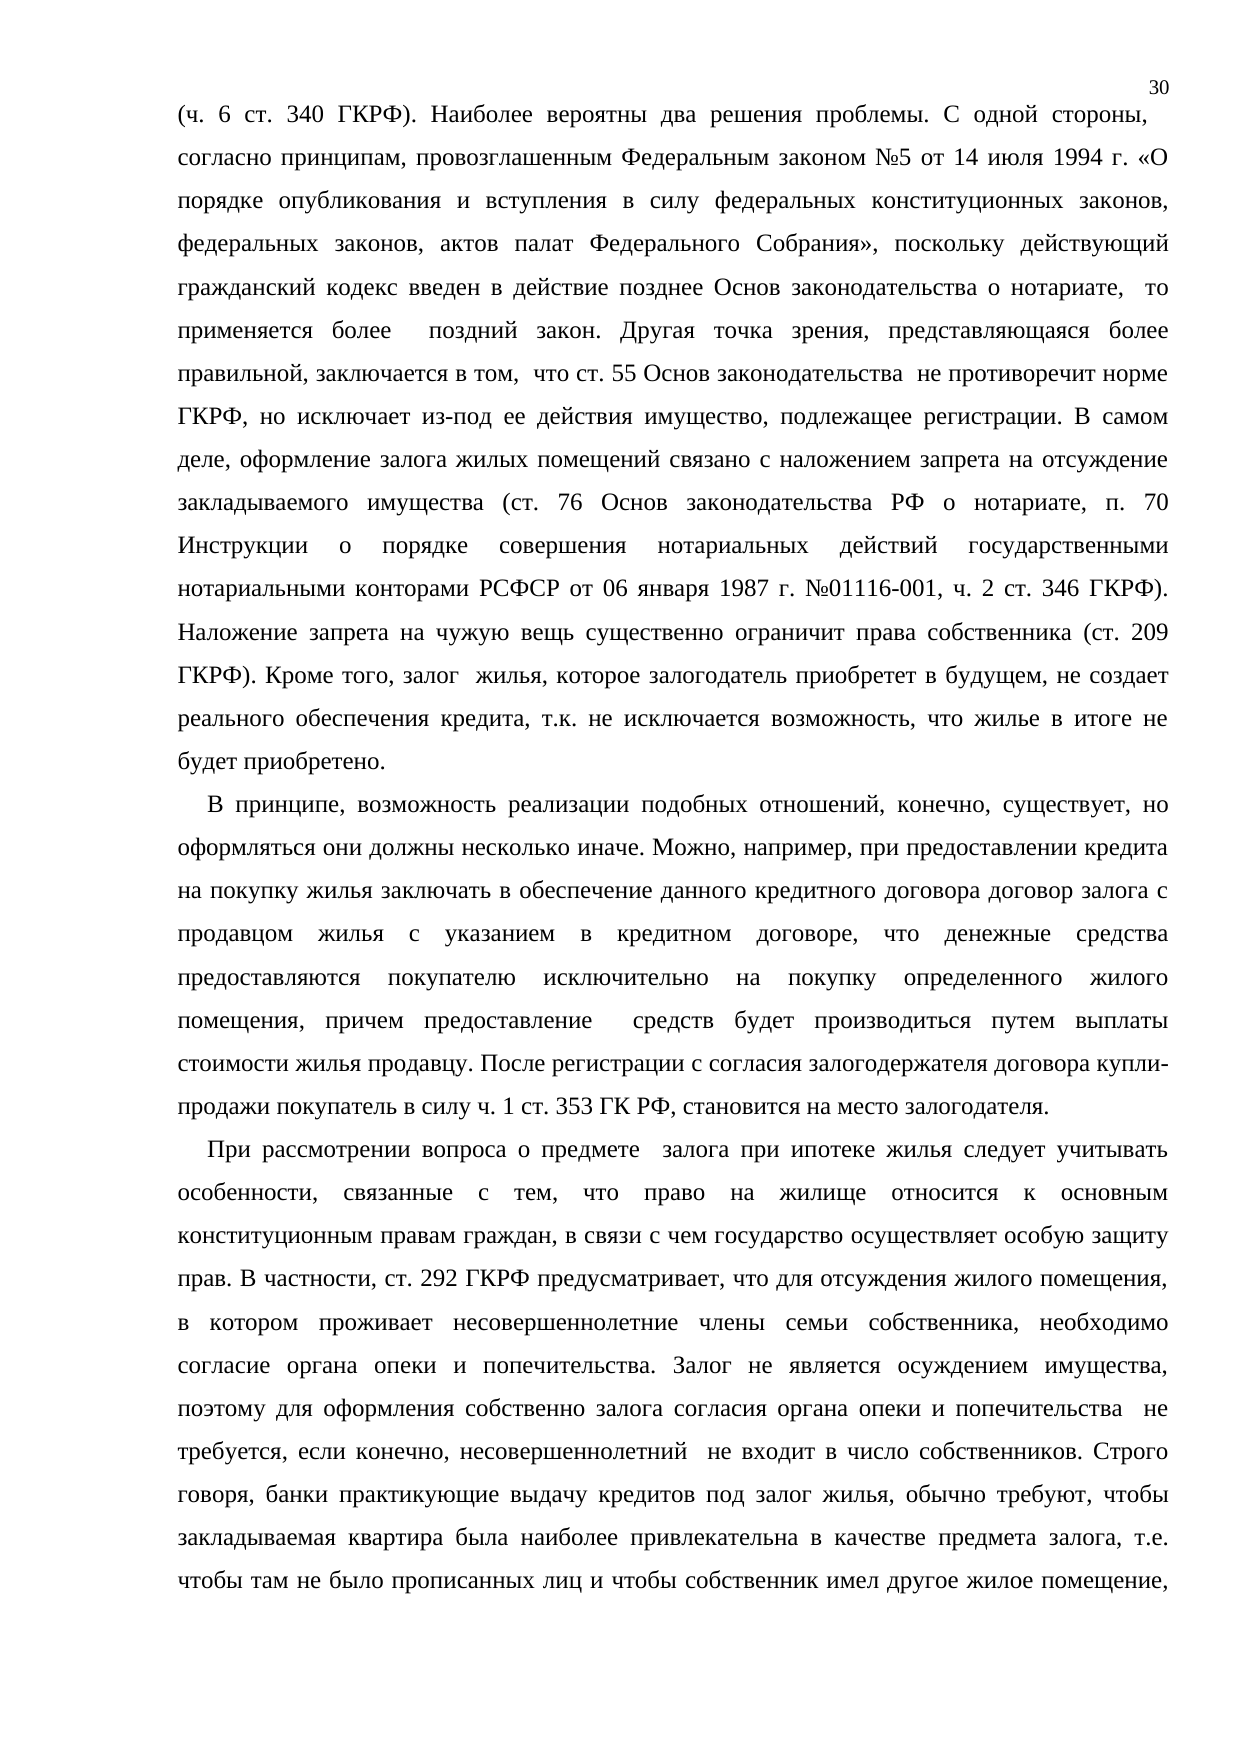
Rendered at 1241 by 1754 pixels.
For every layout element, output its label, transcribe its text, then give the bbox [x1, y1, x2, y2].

text В принципе, возможность реализации подобных отношений, конечно, существует, но оформляться они должны несколько иначе. Можно, например, при предоставлении кредита на покупку жилья заключать в обеспечение данного кредитного договора договор залога с продавцом жилья с указанием в кредитном договоре, что денежные средства предоставляются покупателю исключительно на покупку определенного жилого помещения, причем предоставление средств будет производиться путем выплаты стоимости жилья продавцу. После регистрации с согласия залогодержателя договора купли-продажи покупатель в силу ч. 1 ст. 353 ГК РФ, становится на место залогодателя. [177, 789, 1169, 1120]
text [177, 1134, 1169, 1594]
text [177, 99, 1169, 775]
